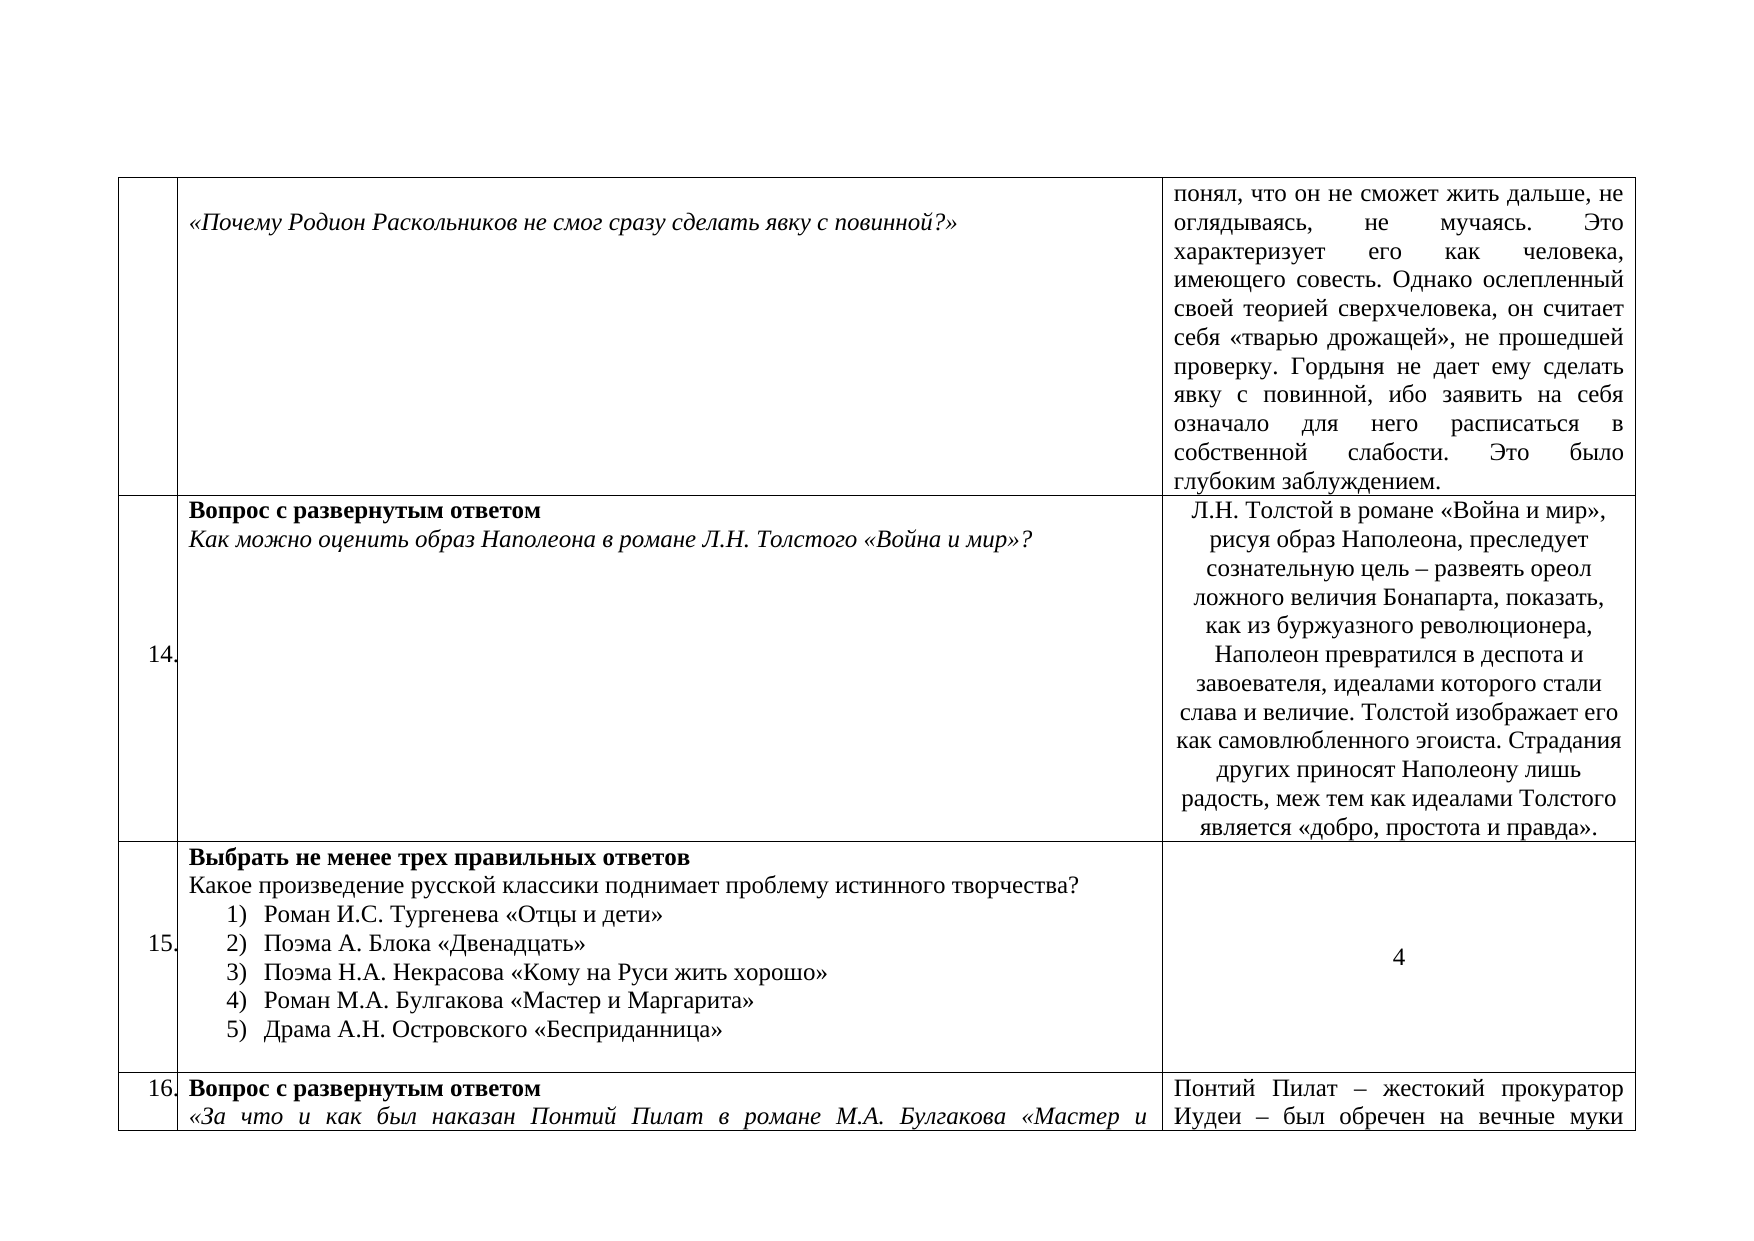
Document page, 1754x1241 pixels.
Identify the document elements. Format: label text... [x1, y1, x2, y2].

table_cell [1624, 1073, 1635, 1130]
table_cell Л.Н. Толстой в романе «Война и мир», рисуя образ Наполеона, преследует сознательную цель – развеять ореол ложного величия Бонапарта, показать, как из буржуазного революционера, Наполеон превратился в деспота и завоевателя, идеалами которого стали слава и величие. Толстой изображает его как самовлюбленного эгоиста. Страдания других приносят Наполеону лишь радость, меж тем как идеалами Толстого является «добро, простота и правда». [1163, 496, 1635, 841]
table_cell Вопрос с развернутым ответом Как можно оценить образ Наполеона в романе Л.Н. Толстого «Война и мир»? [178, 496, 1162, 841]
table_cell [178, 1073, 1162, 1130]
table_cell 4 [1163, 842, 1635, 1072]
table_cell [119, 842, 177, 1072]
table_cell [178, 178, 1162, 494]
table_cell [119, 1073, 177, 1130]
table_cell [119, 496, 177, 841]
table_cell Выбрать не менее трех правильных ответов Какое произведение русской классики поднимает проблему истинного творчества? Роман И.С. Тургенева «Отцы и дети» Поэма А. Блока «Двенадцать» Поэма Н.А. Некрасова «Кому на Руси жить хорошо» Роман М.А. Булгакова «Мастер и Маргарита» Драма А.Н. Островского «Бесприданница» [178, 842, 1162, 1072]
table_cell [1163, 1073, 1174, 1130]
table_cell [119, 178, 177, 494]
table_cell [1163, 178, 1635, 494]
